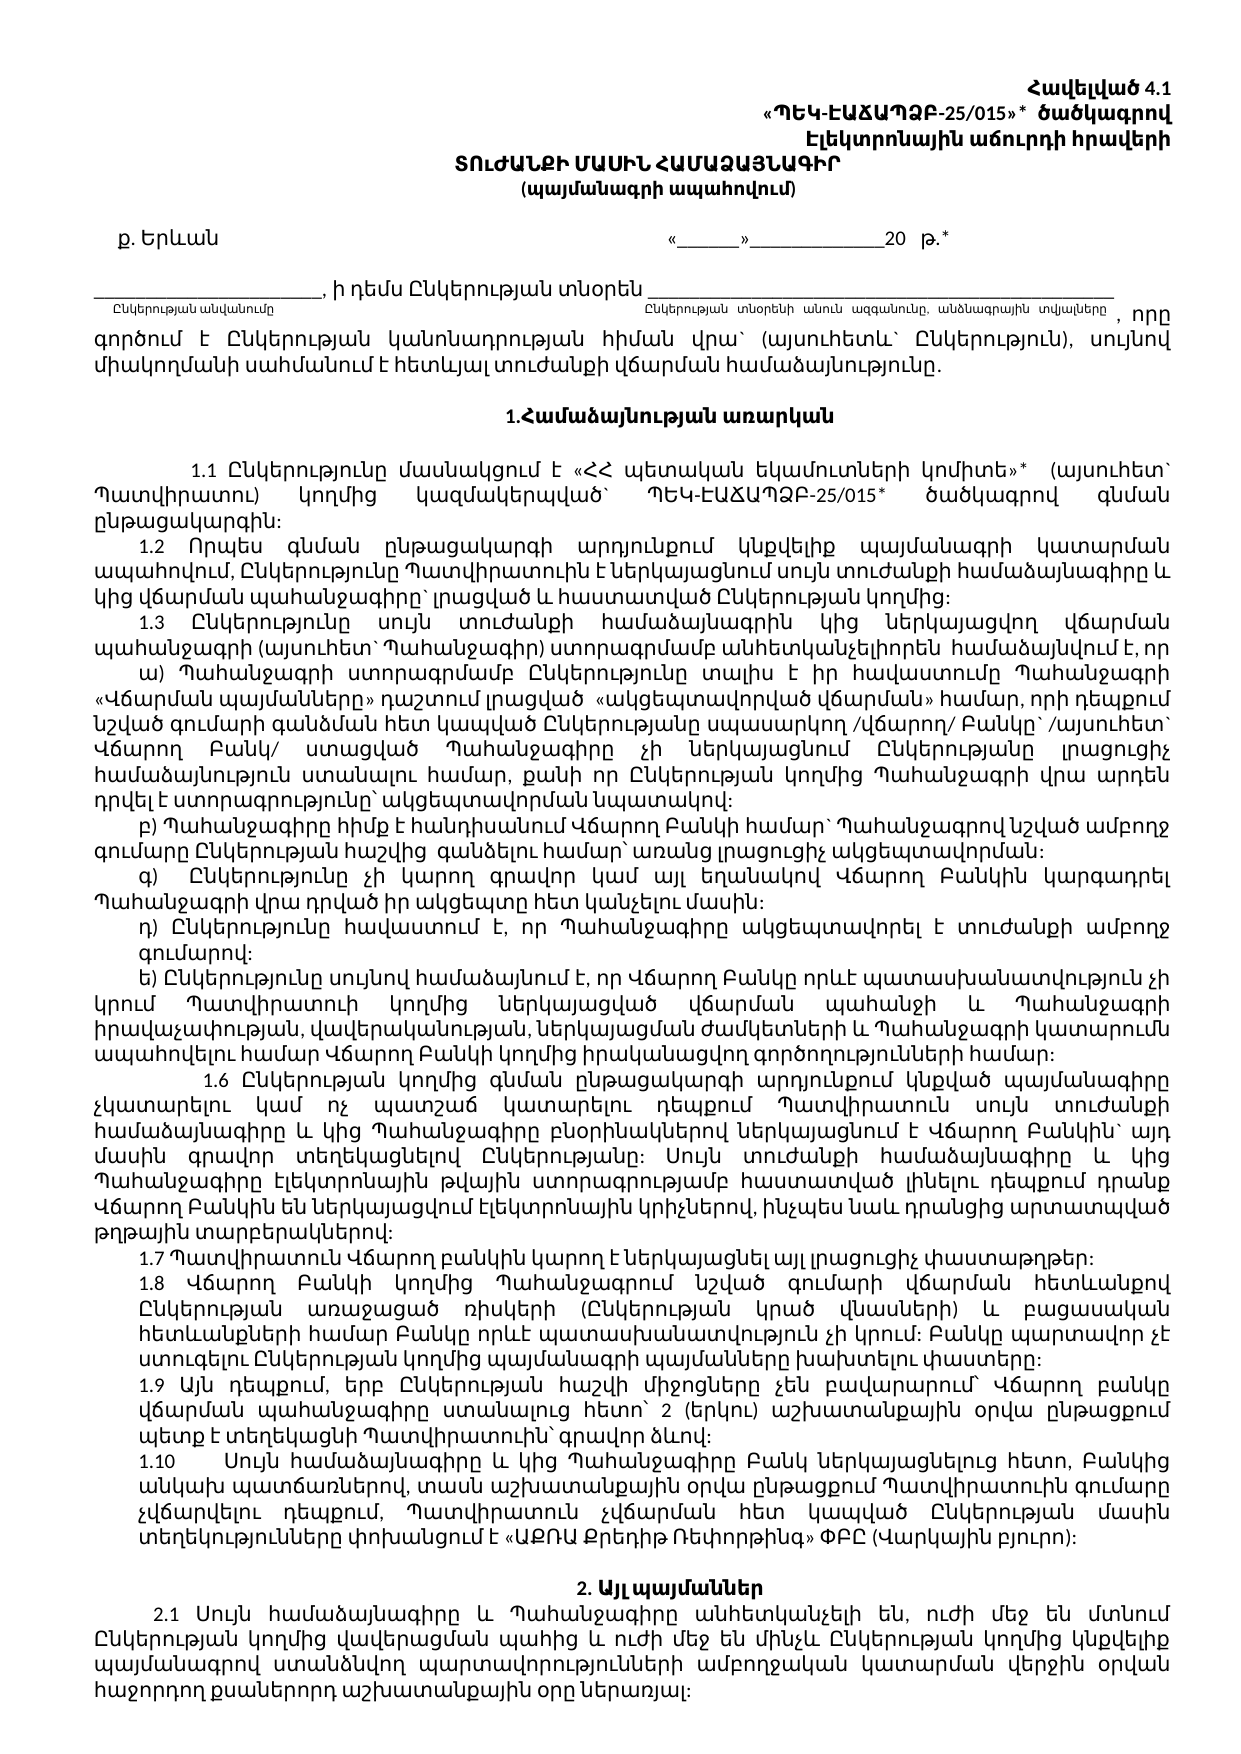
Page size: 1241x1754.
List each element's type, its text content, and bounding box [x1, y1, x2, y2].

text Էլեկտրոնային աճուրդի հրավերի [94, 126, 1171, 151]
text 2. Այլ պայմաններ [169, 1575, 1171, 1601]
text Ընկերության անվանումը Ընկերության տնօրենի անուն ազգանունը, անձնագրային տվյալները , որը գործում է Ընկերության կանոնադրության հիման վրա` (այսուհետև` Ընկերություն), սույնով միակողմանի սահմանում է հետևյալ տուժանքի վճարման համաձայնությունը. [94, 301, 1171, 377]
text 1.7 Պատվիրատուն Վճարող բանկին կարող է ներկայացնել այլ լրացուցիչ փաստաթղթեր: [138, 1245, 1171, 1270]
text գ) Ընկերությունը չի կարող գրավոր կամ այլ եղանակով Վճարող Բանկին կարգադրել Պահանջագրի վրա դրված իր ակցեպտը հետ կանչելու մասին: [94, 864, 1171, 914]
text ք. Երևան «______»_____________20 թ.* [94, 225, 1171, 250]
text ______________________, ի դեմս Ընկերության տնօրեն _____________________________________________ [94, 276, 1171, 301]
text դ) Ընկերությունը հավաստում է, որ Պահանջագիրը ակցեպտավորել է տուժանքի ամբողջ գումարով: [138, 914, 1171, 965]
text 1.3 Ընկերությունը սույն տուժանքի համաձայնագրին կից ներկայացվող վճարման պահանջագրի (այսուհետ` Պահանջագիր) ստորագրմամբ անհետկանչելիորեն համաձայնվում է, որ [94, 609, 1171, 660]
text 1.1 Ընկերությունը մասնակցում է «ՀՀ պետական եկամուտների կոմիտե»* (այսուհետ` Պատվիրատու) կողմից կազմակերպված` ՊԵԿ-ԷԱՃԱՊՁԲ-25/015* ծածկագրով գնման ընթացակարգին: [94, 457, 1171, 533]
text 1.6 Ընկերության կողմից գնման ընթացակարգի արդյունքում կնքված պայմանագիրը չկատարելու կամ ոչ պատշաճ կատարելու դեպքում Պատվիրատուն սույն տուժանքի համաձայնագիրը և կից Պահանջագիրը բնօրինակներով ներկայացնում է Վճարող Բանկին` այդ մասին գրավոր տեղեկացնելով Ընկերությանը: Սույն տուժանքի համաձայնագիրը և կից Պահանջագիրը էլեկտրոնային թվային ստորագրությամբ հաստատված լինելու դեպքում դրանք Վճարող Բանկին են ներկայացվում էլեկտրոնային կրիչներով, ինչպես նաև դրանցից արտատպված թղթային տարբերակներով: [94, 1067, 1171, 1245]
text բ) Պահանջագիրը հիմք է հանդիսանում Վճարող Բանկի համար` Պահանջագրով նշված ամբողջ գումարը Ընկերության հաշվից գանձելու համար՝ առանց լրացուցիչ ակցեպտավորման: [94, 813, 1171, 864]
text «ՊԵԿ-ԷԱՃԱՊՁԲ-25/015»* ծածկագրով [94, 100, 1171, 126]
text 1.2 Որպես գնման ընթացակարգի արդյունքում կնքվելիք պայմանագրի կատարման ապահովում, Ընկերությունը Պատվիրատուին է ներկայացնում սույն տուժանքի համաձայնագիրը և կից վճարման պահանջագիրը` լրացված և հաստատված Ընկերության կողմից: [94, 533, 1171, 609]
text 1.10 Սույն համաձայնագիրը և կից Պահանջագիրը Բանկ ներկայացնելուց հետո, Բանկից անկախ պատճառներով, տասն աշխատանքային օրվա ընթացքում Պատվիրատուին գումարը չվճարվելու դեպքում, Պատվիրատուն չվճարման հետ կապված Ընկերության մասին տեղեկությունները փոխանցում է «ԱՔՌԱ Քրեդիթ Ռեփորթինգ» ՓԲԸ (Վարկային բյուրո): [138, 1448, 1171, 1550]
text 2.1 Սույն համաձայնագիրը և Պահանջագիրը անհետկանչելի են, ուժի մեջ են մտնում Ընկերության կողմից վավերացման պահից և ուժի մեջ են մինչև Ընկերության կողմից կնքվելիք պայմանագրով ստանձնվող պարտավորությունների ամբողջական կատարման վերջին օրվան հաջորդող քսաներորդ աշխատանքային օրը ներառյալ: [94, 1601, 1171, 1702]
text ա) Պահանջագրի ստորագրմամբ Ընկերությունը տալիս է իր հավաստումը Պահանջագրի «Վճարման պայմանները» դաշտում լրացված «ակցեպտավորված վճարման» համար, որի դեպքում նշված գումարի գանձման հետ կապված Ընկերությանը սպասարկող /վճարող/ Բանկը` /այսուհետ` Վճարող Բանկ/ ստացված Պահանջագիրը չի ներկայացնում Ընկերությանը լրացուցիչ համաձայնություն ստանալու համար, քանի որ Ընկերության կողմից Պահանջագրի վրա արդեն դրվել է ստորագրությունը՝ ակցեպտավորման նպատակով: [94, 660, 1171, 813]
text (պայմանագրի ապահովում) [94, 177, 1171, 199]
text Հավելված 4.1 [94, 75, 1171, 100]
text ե) Ընկերությունը սույնով համաձայնում է, որ Վճարող Բանկը որևէ պատասխանատվություն չի կրում Պատվիրատուի կողմից ներկայացված վճարման պահանջի և Պահանջագրի իրավաչափության, վավերականության, ներկայացման ժամկետների և Պահանջագրի կատարումն ապահովելու համար Վճարող Բանկի կողմից իրականացվող գործողությունների համար: [94, 965, 1171, 1067]
text 1.9 Այն դեպքում, երբ Ընկերության հաշվի միջոցները չեն բավարարում՝ Վճարող բանկը վճարման պահանջագիրը ստանալուց հետո՝ 2 (երկու) աշխատանքային օրվա ընթացքում պետք է տեղեկացնի Պատվիրատուին՝ գրավոր ձևով: [138, 1372, 1171, 1448]
text ՏՈւԺԱՆՔԻ ՄԱՍԻՆ ՀԱՄԱՁԱՅՆԱԳԻՐ [94, 151, 1171, 177]
text 1.8 Վճարող Բանկի կողմից Պահանջագրում նշված գումարի վճարման հետևանքով Ընկերության առաջացած ռիսկերի (Ընկերության կրած վնասների) և բացասական հետևանքների համար Բանկը որևէ պատասխանատվություն չի կրում: Բանկը պարտավոր չէ ստուգելու Ընկերության կողմից պայմանագրի պայմանները խախտելու փաստերը: [138, 1270, 1171, 1372]
text 1.Համաձայնության առարկան [169, 403, 1171, 428]
